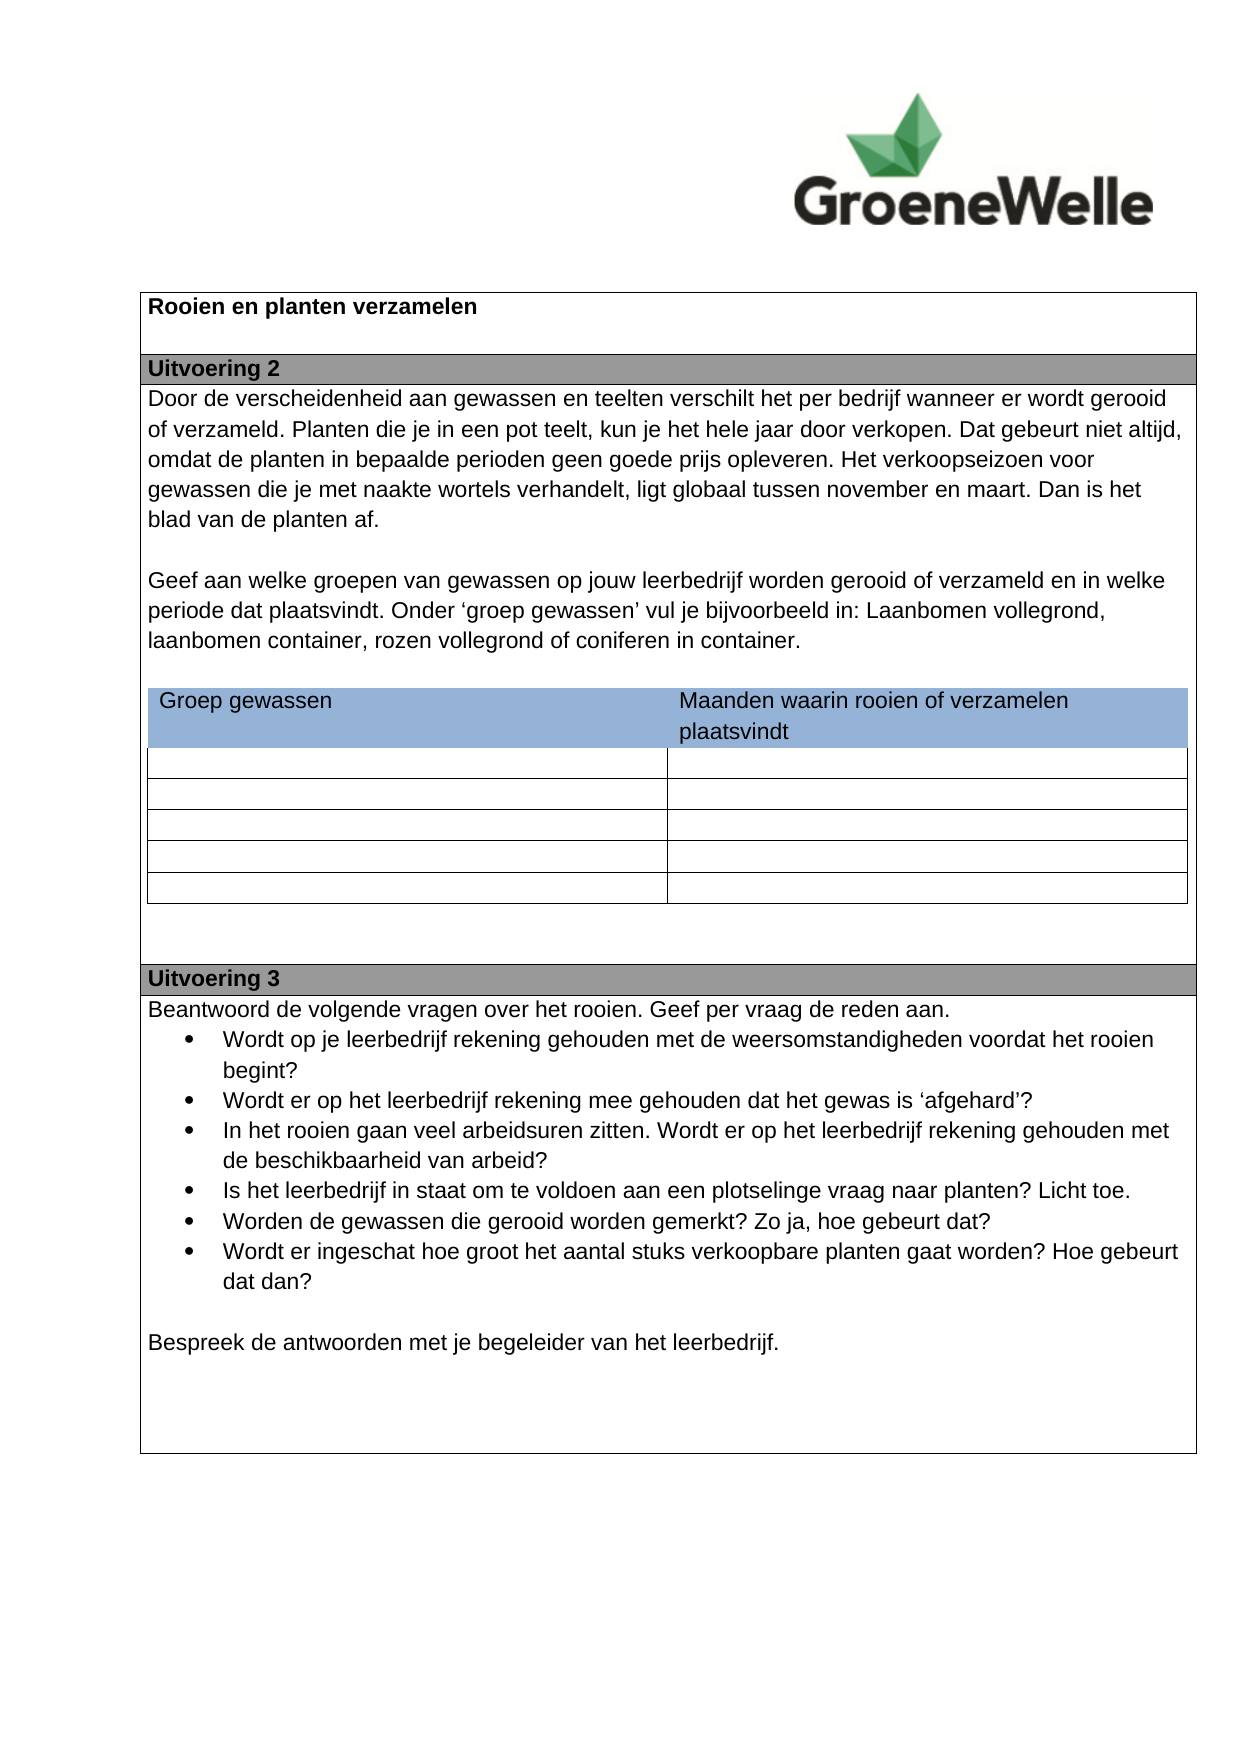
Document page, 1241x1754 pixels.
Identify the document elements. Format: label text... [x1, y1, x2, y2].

table_cell Uitvoering 3 [141, 965, 1196, 995]
table_header Rooien en planten verzamelen [141, 293, 1196, 353]
table_cell Beantwoord de volgende vragen over het rooien. Geef per vraag de reden aan. Wordt op je leerbedrijf rekening gehouden met de weersomstandigheden voordat het rooien begint? Wordt er op het leerbedrijf rekening mee gehouden dat het gewas is ‘afgehard’? In het rooien gaan veel arbeidsuren zitten. Wordt er op het leerbedrijf rekening gehouden met de beschikbaarheid van arbeid? Is het leerbedrijf in staat om te voldoen aan een plotselinge vraag naar planten? Licht toe. Worden de gewassen die gerooid worden gemerkt? Zo ja, hoe gebeurt dat? Wordt er ingeschat hoe groot het aantal stuks verkoopbare planten gaat worden? Hoe gebeurt dat dan? Bespreek de antwoorden met je begeleider van het leerbedrijf. [141, 996, 1196, 1453]
table_cell Door de verscheidenheid aan gewassen en teelten verschilt het per bedrijf wanneer er wordt gerooid of verzameld. Planten die je in een pot teelt, kun je het hele jaar door verkopen. Dat gebeurt niet altijd, omdat de planten in bepaalde perioden geen goede prijs opleveren. Het verkoopseizoen voor gewassen die je met naakte wortels verhandelt, ligt globaal tussen november en maart. Dan is het blad van de planten af. Geef aan welke groepen van gewassen op jouw leerbedrijf worden gerooid of verzameld en in welke periode dat plaatsvindt. Onder ‘groep gewassen’ vul je bijvoorbeeld in: Laanbomen vollegrond, laanbomen container, rozen vollegrond of coniferen in container. [141, 385, 1196, 964]
table_cell Uitvoering 2 [141, 355, 1196, 384]
picture [786, 79, 1168, 235]
